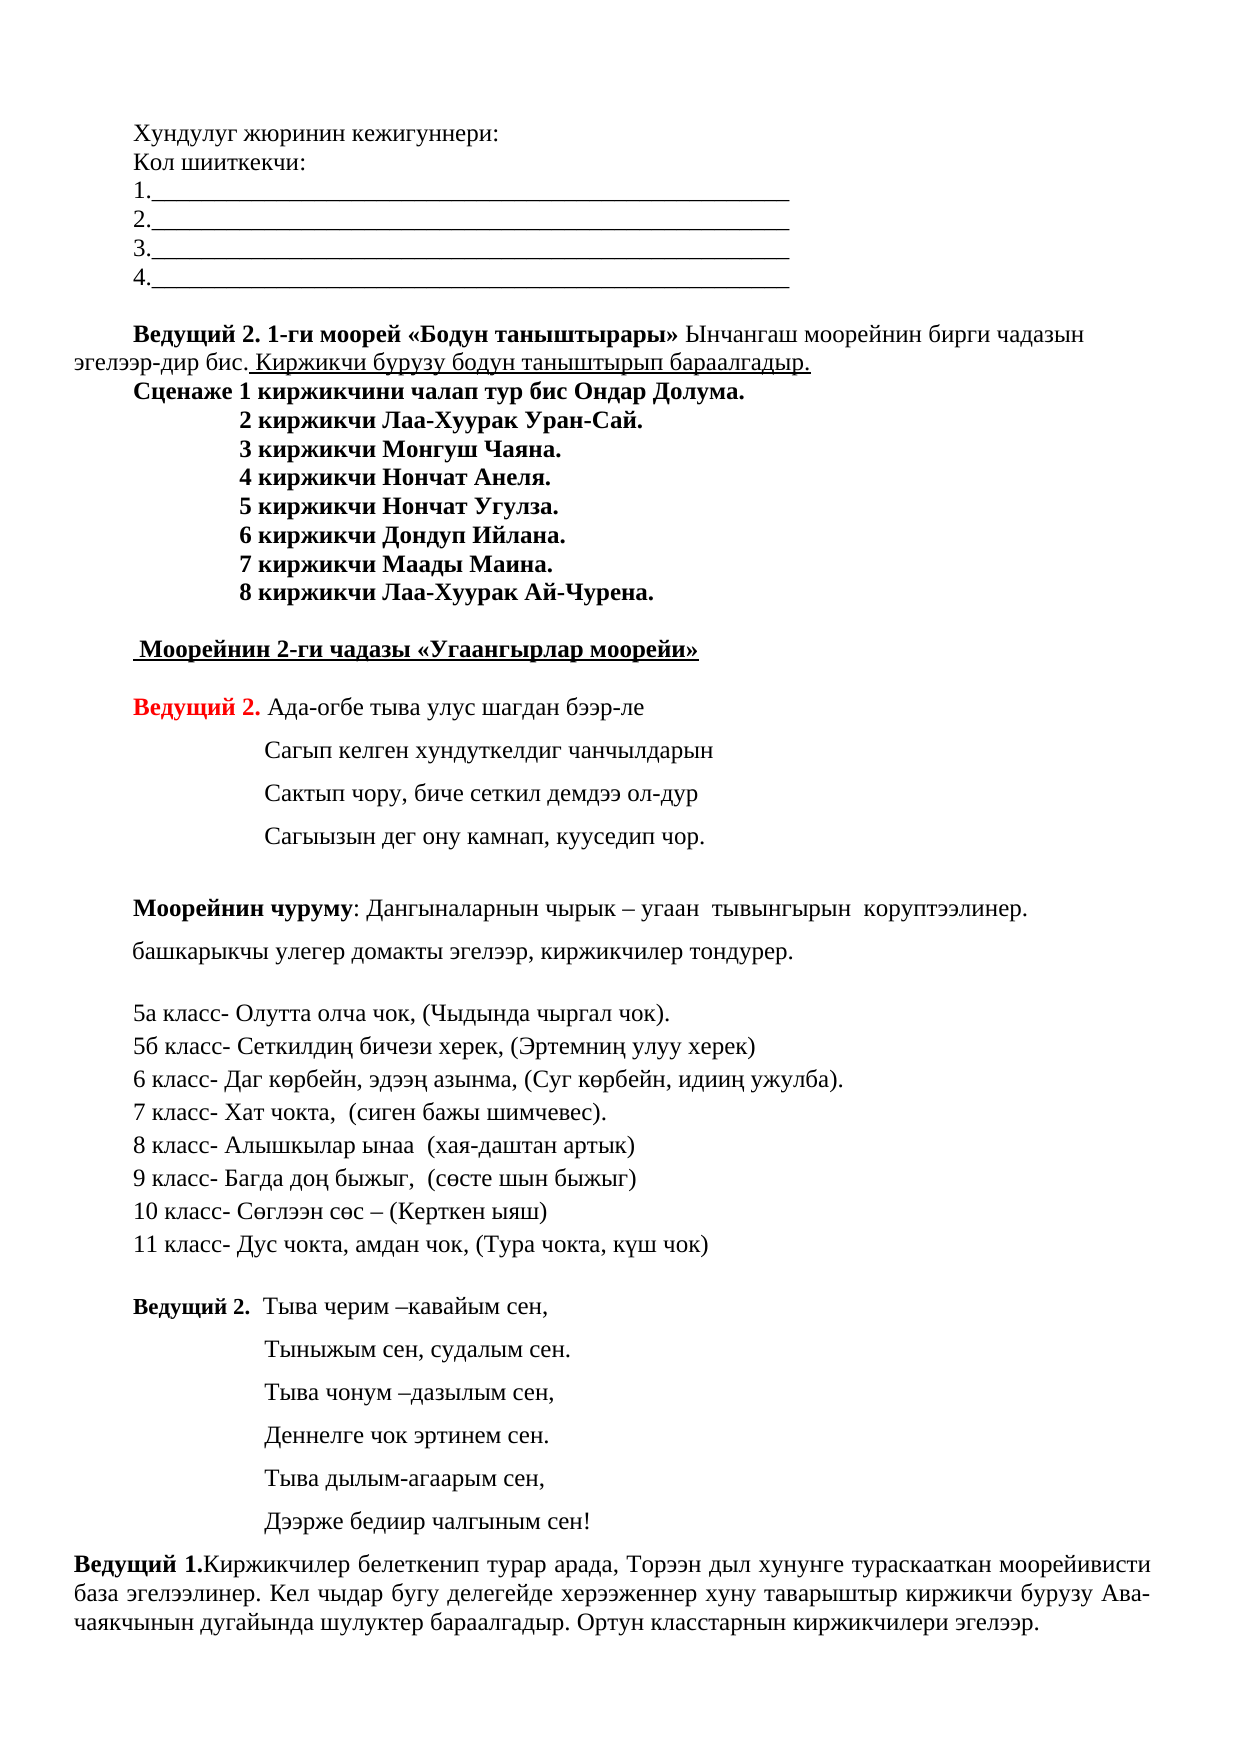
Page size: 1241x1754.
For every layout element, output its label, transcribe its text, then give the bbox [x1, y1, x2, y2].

text 11 класс- Дус чокта, амдан чок, (Тура чокта, күш чок) [133, 1229, 1152, 1258]
text Моорейнин 2-ги чадазы «Угаангырлар моорейи» [74, 634, 1152, 663]
text 9 класс- Багда доң быжыг, (сөсте шын быжыг) [133, 1163, 1152, 1192]
text Деннелге чок эртинем сен. [133, 1420, 1152, 1449]
text Сагып келген хундуткелдиг чанчылдарын [133, 735, 1152, 763]
text 5 киржикчи Нончат Угулза. [74, 491, 1152, 520]
text Ведущий 1.Киржикчилер белеткенип турар арада, Торээн дыл хунунге тураскааткан моорейивисти база эгелээлинер. Кел чыдар бугу делегейде херээженнер хуну таварыштыр киржикчи бурузу Ава-чаякчынын дугайында шулуктер бараалгадыр. Ортун класстарнын киржикчилери эгелээр. [74, 1549, 1152, 1636]
text Сагыызын дег ону камнап, кууседип чор. [133, 821, 1152, 850]
text Ведущий 2. Тыва черим –кавайым сен, [133, 1291, 1152, 1319]
text 5б класс- Сеткилдиң бичези херек, (Эртемниң улуу херек) [133, 1031, 1152, 1059]
text Ведущий 2. 1-ги моорей «Бодун таныштырары» Ынчангаш моорейнин бирги чадазын эгелээр-дир бис. Киржикчи бурузу бодун таныштырып бараалгадыр. [74, 319, 1152, 376]
text башкарыкчы улегер домакты эгелээр, киржикчилер тондурер. [132, 936, 1152, 965]
text Тыва чонум –дазылым сен, [133, 1377, 1152, 1406]
text 4.___________________________________________________ [74, 262, 1152, 291]
text Дээрже бедиир чалгыным сен! [133, 1506, 1152, 1535]
text 5а класс- Олутта олча чок, (Чыдында чыргал чок). [133, 998, 1152, 1027]
text 10 класс- Сөглээн сөс – (Керткен ыяш) [133, 1196, 1152, 1225]
text Сактып чору, биче сеткил демдээ ол-дур [133, 778, 1152, 807]
text 8 киржикчи Лаа-Хуурак Ай-Чурена. [74, 577, 1152, 606]
text Сценаже 1 киржикчини чалап тур бис Ондар Долума. [74, 376, 1152, 405]
text Ведущий 2. Ада-огбе тыва улус шагдан бээр-ле [133, 692, 1152, 720]
text 1.___________________________________________________ [74, 176, 1152, 204]
text 7 киржикчи Маады Маина. [74, 549, 1152, 577]
text Кол шииткекчи: [74, 147, 1152, 176]
text Тыныжым сен, судалым сен. [133, 1334, 1152, 1363]
text Моорейнин чуруму: Дангыналарнын чырык – угаан тывынгырын коруптээлинер. [133, 893, 1152, 922]
text 4 киржикчи Нончат Анеля. [74, 462, 1152, 491]
text 3.___________________________________________________ [74, 233, 1152, 262]
text Хундулуг жюринин кежигуннери: [74, 118, 1152, 147]
text 7 класс- Хат чокта, (сиген бажы шимчевес). [133, 1097, 1152, 1126]
text 3 киржикчи Монгуш Чаяна. [74, 434, 1152, 462]
text 2 киржикчи Лаа-Хуурак Уран-Сай. [74, 405, 1152, 434]
text 6 киржикчи Дондуп Ийлана. [74, 520, 1152, 549]
text Тыва дылым-агаарым сен, [133, 1463, 1152, 1492]
text 6 класс- Даг көрбейн, эдээң азынма, (Суг көрбейн, идииң ужулба). [133, 1064, 1152, 1093]
text 2.___________________________________________________ [74, 204, 1152, 233]
text 8 класс- Алышкылар ынаа (хая-даштан артык) [133, 1130, 1152, 1159]
